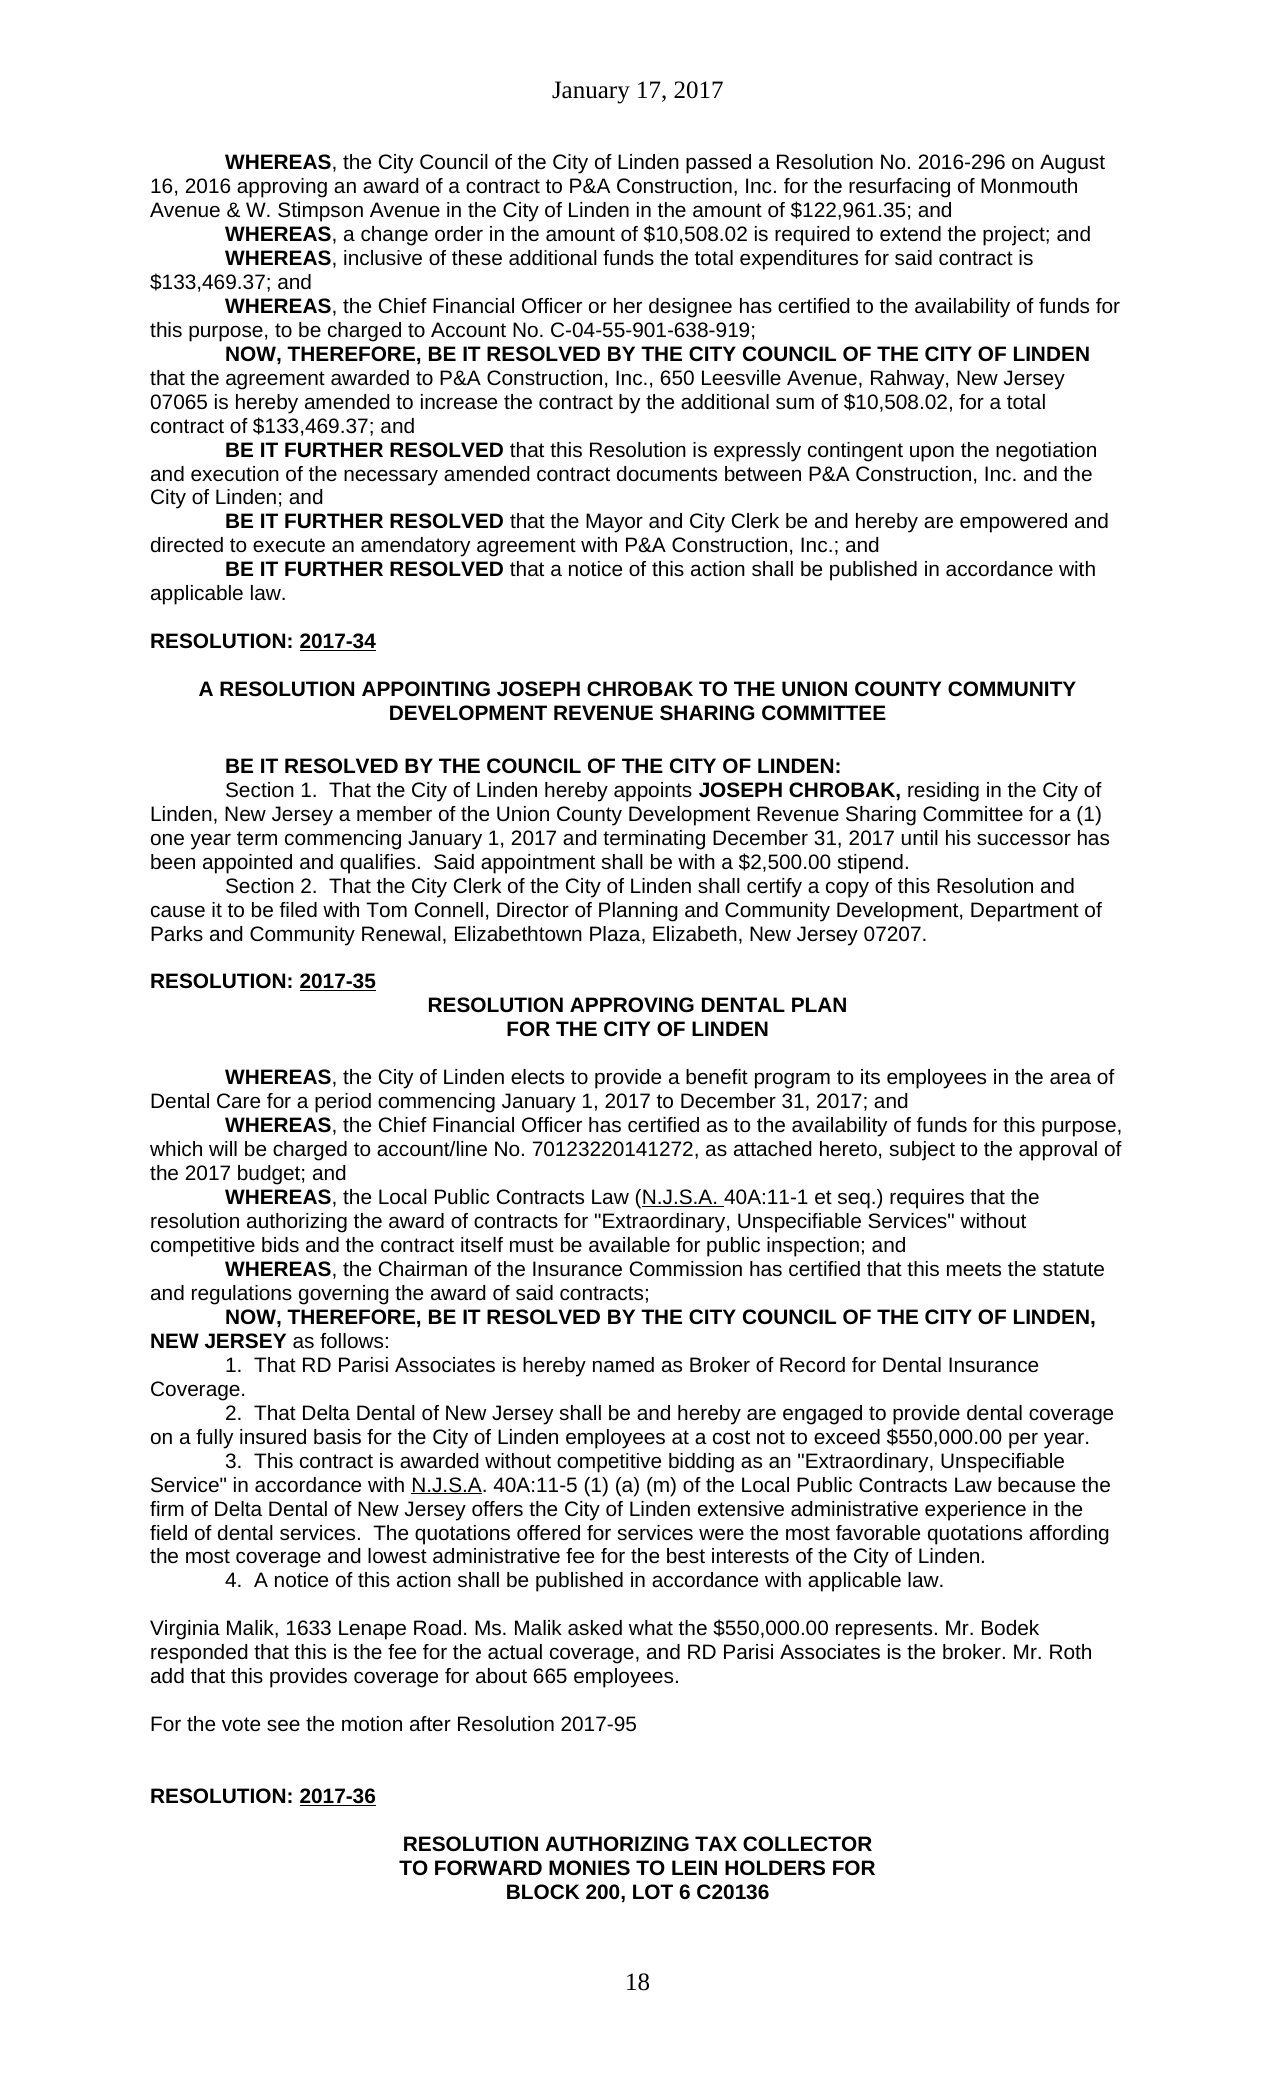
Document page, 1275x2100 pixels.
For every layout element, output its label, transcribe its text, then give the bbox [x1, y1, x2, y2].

text Section 2. That the City Clerk of the City of Linden shall certify a copy of this Resolution and cause it to be filed with Tom Connell, Director of Planning and Community Development, Department of Parks and Community Renewal, Elizabethtown Plaza, Elizabeth, New Jersey 07207. [150, 873, 1125, 945]
text WHEREAS, the City Council of the City of Linden passed a Resolution No. 2016-296 on August 16, 2016 approving an award of a contract to P&A Construction, Inc. for the resurfacing of Monmouth Avenue & W. Stimpson Avenue in the City of Linden in the amount of $122,961.35; and [150, 150, 1125, 222]
text WHEREAS, the Chairman of the Insurance Commission has certified that this meets the statute and regulations governing the award of said contracts; [150, 1257, 1125, 1305]
text WHEREAS, the Local Public Contracts Law (N.J.S.A. 40A:11-1 et seq.) requires that the resolution authorizing the award of contracts for "Extraordinary, Unspecifiable Services" without competitive bids and the contract itself must be available for public inspection; and [150, 1185, 1125, 1257]
text NOW, THEREFORE, BE IT RESOLVED BY THE CITY COUNCIL OF THE CITY OF LINDEN, NEW JERSEY as follows: [150, 1305, 1125, 1353]
text RESOLUTION AUTHORIZING TAX COLLECTOR [150, 1832, 1125, 1856]
text BE IT FURTHER RESOLVED that a notice of this action shall be published in accordance with applicable law. [150, 557, 1125, 605]
text BLOCK 200, LOT 6 C20136 [150, 1880, 1125, 1904]
text A RESOLUTION APPOINTING JOSEPH CHROBAK TO THE UNION COUNTY COMMUNITY DEVELOPMENT REVENUE SHARING COMMITTEE [150, 677, 1125, 725]
text NOW, THEREFORE, BE IT RESOLVED BY THE CITY COUNCIL OF THE CITY OF LINDEN that the agreement awarded to P&A Construction, Inc., 650 Leesville Avenue, Rahway, New Jersey 07065 is hereby amended to increase the contract by the additional sum of $10,508.02, for a total contract of $133,469.37; and [150, 342, 1125, 437]
text 4. A notice of this action shall be published in accordance with applicable law. [150, 1568, 1125, 1592]
text 1. That RD Parisi Associates is hereby named as Broker of Record for Dental Insurance Coverage. [150, 1353, 1125, 1401]
text Section 1. That the City of Linden hereby appoints JOSEPH CHROBAK, residing in the City of Linden, New Jersey a member of the Union County Development Revenue Sharing Committee for a (1) one year term commencing January 1, 2017 and terminating December 31, 2017 until his successor has been appointed and qualifies. Said appointment shall be with a $2,500.00 stipend. [150, 778, 1125, 873]
text Virginia Malik, 1633 Lenape Road. Ms. Malik asked what the $550,000.00 represents. Mr. Bodek responded that this is the fee for the actual coverage, and RD Parisi Associates is the broker. Mr. Roth add that this provides coverage for about 665 employees. [150, 1616, 1125, 1688]
text BE IT FURTHER RESOLVED that this Resolution is expressly contingent upon the negotiation and execution of the necessary amended contract documents between P&A Construction, Inc. and the City of Linden; and [150, 437, 1125, 509]
text WHEREAS, the Chief Financial Officer has certified as to the availability of funds for this purpose, which will be charged to account/line No. 70123220141272, as attached hereto, subject to the approval of the 2017 budget; and [150, 1113, 1125, 1185]
text WHEREAS, a change order in the amount of $10,508.02 is required to extend the project; and [150, 222, 1125, 246]
text 2. That Delta Dental of New Jersey shall be and hereby are engaged to provide dental coverage on a fully insured basis for the City of Linden employees at a cost not to exceed $550,000.00 per year. [150, 1401, 1125, 1448]
text FOR THE CITY OF LINDEN [150, 1017, 1125, 1041]
text WHEREAS, the Chief Financial Officer or her designee has certified to the availability of funds for this purpose, to be charged to Account No. C-04-55-901-638-919; [150, 294, 1125, 342]
text TO FORWARD MONIES TO LEIN HOLDERS FOR [150, 1856, 1125, 1880]
text RESOLUTION APPROVING DENTAL PLAN [150, 993, 1125, 1017]
text RESOLUTION: 2017-34 [150, 629, 1125, 653]
text WHEREAS, inclusive of these additional funds the total expenditures for said contract is $133,469.37; and [150, 246, 1125, 294]
text WHEREAS, the City of Linden elects to provide a benefit program to its employees in the area of Dental Care for a period commencing January 1, 2017 to December 31, 2017; and [150, 1065, 1125, 1113]
text RESOLUTION: 2017-36 [150, 1784, 1125, 1808]
text RESOLUTION: 2017-35 [150, 969, 1125, 993]
text For the vote see the motion after Resolution 2017-95 [150, 1712, 1125, 1736]
text BE IT RESOLVED BY THE COUNCIL OF THE CITY OF LINDEN: [150, 754, 1125, 778]
text 3. This contract is awarded without competitive bidding as an "Extraordinary, Unspecifiable Service" in accordance with N.J.S.A. 40A:11-5 (1) (a) (m) of the Local Public Contracts Law because the firm of Delta Dental of New Jersey offers the City of Linden extensive administrative experience in the field of dental services. The quotations offered for services were the most favorable quotations affording the most coverage and lowest administrative fee for the best interests of the City of Linden. [150, 1448, 1125, 1568]
text BE IT FURTHER RESOLVED that the Mayor and City Clerk be and hereby are empowered and directed to execute an amendatory agreement with P&A Construction, Inc.; and [150, 509, 1125, 557]
